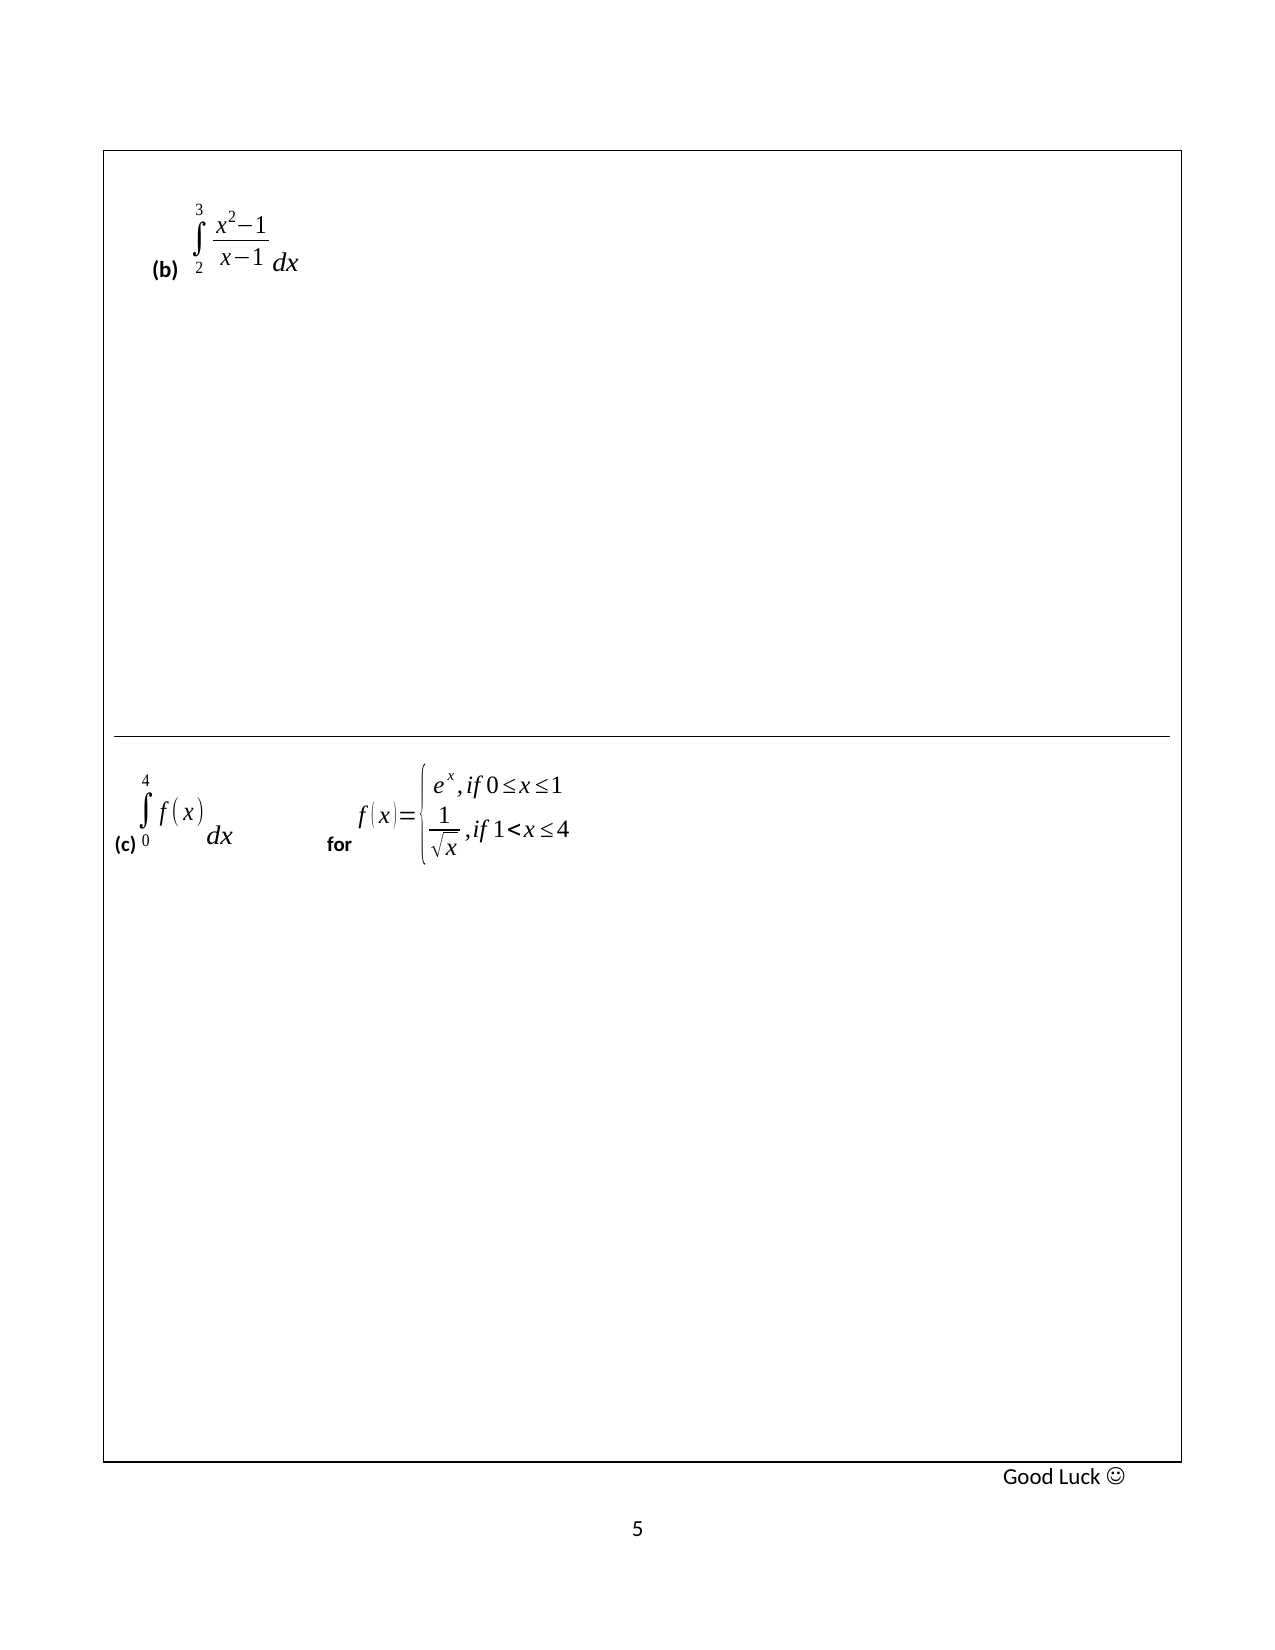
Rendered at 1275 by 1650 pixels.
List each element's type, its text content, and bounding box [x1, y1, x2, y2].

text Good Luck [150, 1463, 1125, 1491]
table_cell (c) for [104, 151, 1181, 1461]
